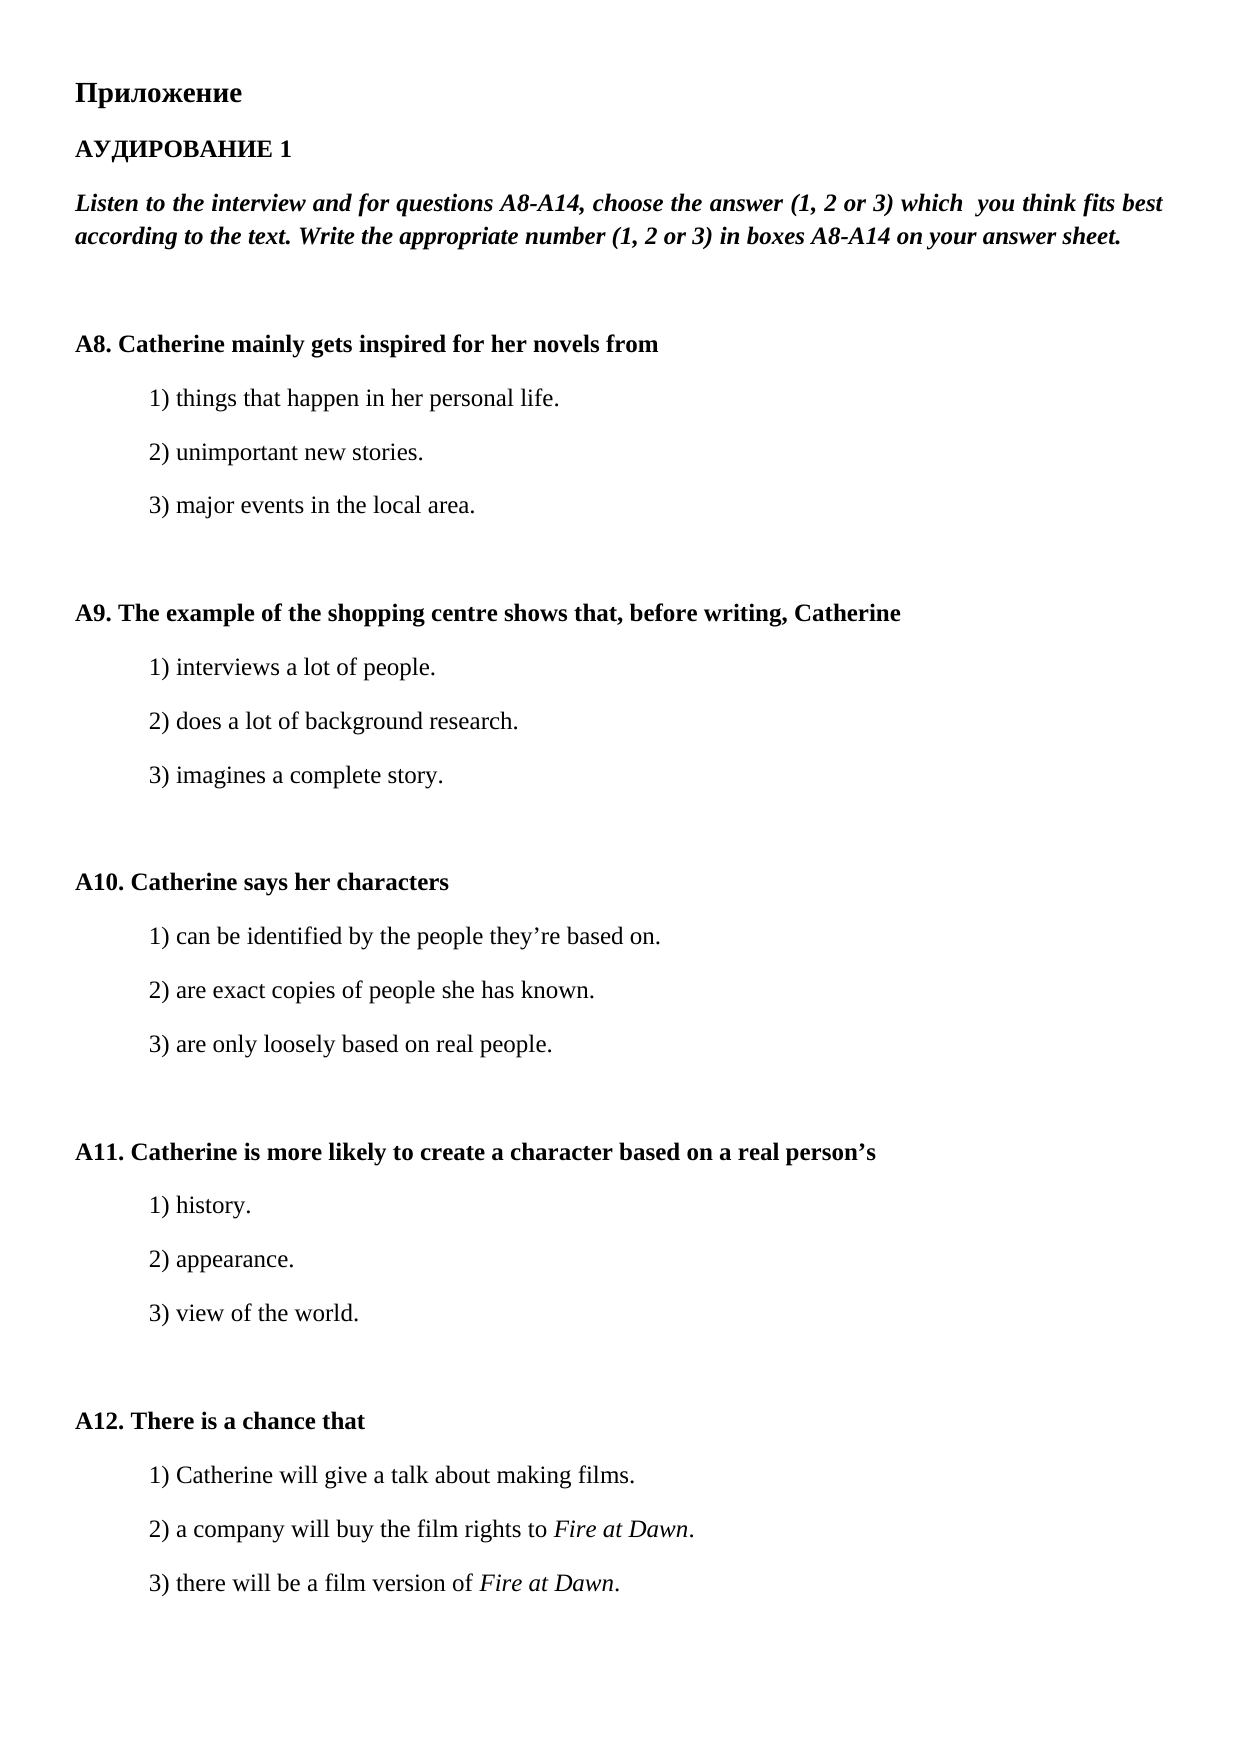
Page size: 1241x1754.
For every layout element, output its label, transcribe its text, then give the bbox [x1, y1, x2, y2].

text 3) view of the world. [75, 1298, 1165, 1327]
text 2) does a lot of background research. [75, 706, 1165, 735]
text 2) are exact copies of people she has known. [75, 975, 1165, 1004]
text Listen to the interview and for questions A8-A14, choose the answer (1, 2 or 3) which you think fits best according to the text. Write the appropriate number (1, 2 or 3) in boxes A8-A14 on your answer sheet. [75, 188, 1165, 250]
text 3) imagines a complete story. [75, 760, 1165, 788]
text АУДИРОВАНИЕ 1 [75, 134, 1165, 163]
text 3) major events in the local area. [75, 491, 1165, 519]
text 2) unimportant new stories. [75, 437, 1165, 465]
text 1) can be identified by the people they’re based on. [75, 921, 1165, 950]
text 2) appearance. [75, 1244, 1165, 1273]
text 3) there will be a film version of Fire at Dawn. [75, 1568, 1165, 1596]
text 1) Catherine will give a talk about making films. [75, 1460, 1165, 1489]
text A9. The example of the shopping centre shows that, before writing, Catherine [75, 598, 1165, 627]
text Приложение [75, 75, 1165, 108]
text A10. Catherine says her characters [75, 867, 1165, 896]
text 1) history. [75, 1191, 1165, 1219]
text A8. Catherine mainly gets inspired for her novels from [75, 329, 1165, 358]
text 1) interviews a lot of people. [75, 652, 1165, 681]
text A11. Catherine is more likely to create a character based on a real person’s [75, 1137, 1165, 1166]
text 2) a company will buy the film rights to Fire at Dawn. [75, 1514, 1165, 1542]
text 1) things that happen in her personal life. [75, 383, 1165, 412]
text 3) are only loosely based on real people. [75, 1029, 1165, 1058]
text A12. There is a chance that [75, 1406, 1165, 1435]
